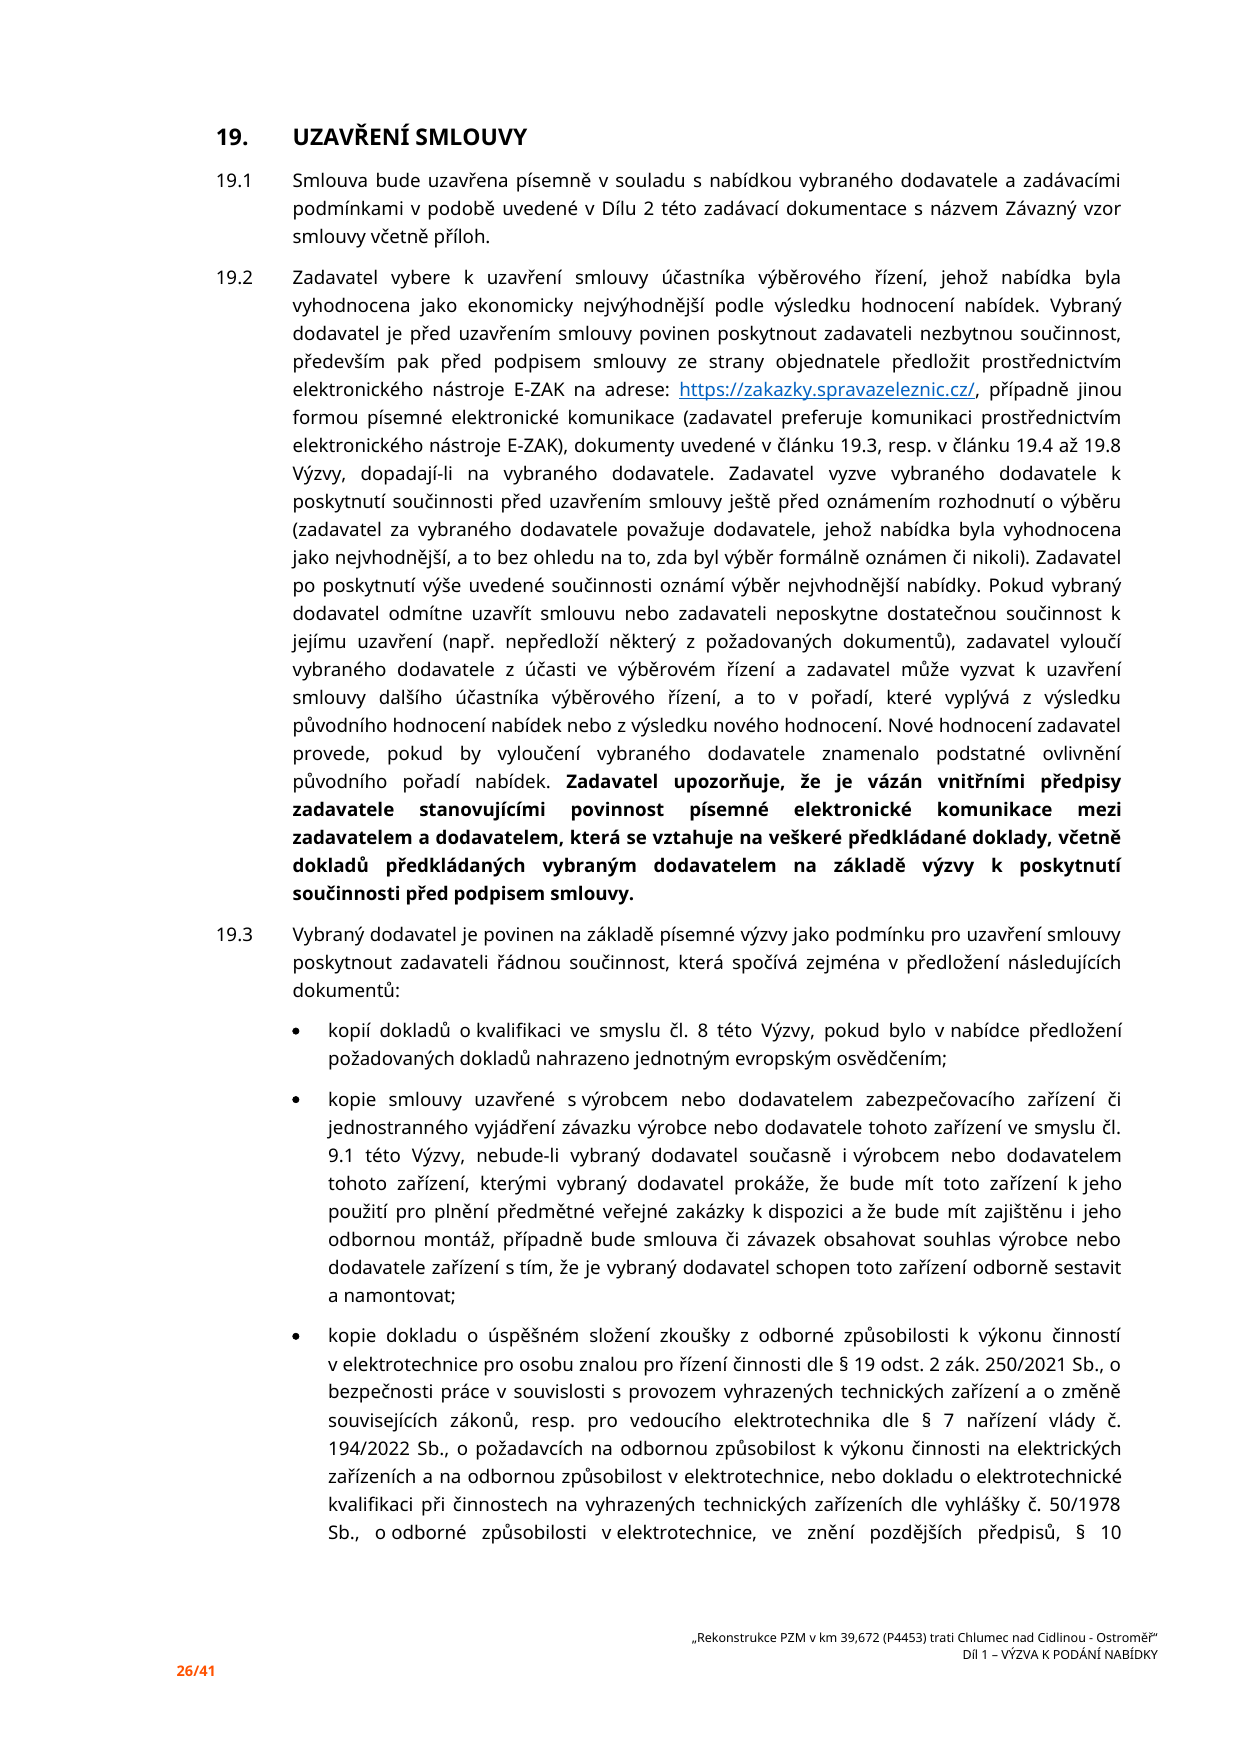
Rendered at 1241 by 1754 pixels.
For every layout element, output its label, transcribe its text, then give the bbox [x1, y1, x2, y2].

text Vybraný dodavatel je povinen na základě písemné výzvy jako podmínku pro uzavření smlouvy poskytnout zadavateli řádnou součinnost, která spočívá zejména v předložení následujících dokumentů: [216, 921, 1122, 1003]
text Zadavatel vybere k uzavření smlouvy účastníka výběrového řízení, jehož nabídka byla vyhodnocena jako ekonomicky nejvýhodnější podle výsledku hodnocení nabídek. Vybraný dodavatel je před uzavřením smlouvy povinen poskytnout zadavateli nezbytnou součinnost, především pak před podpisem smlouvy ze strany objednatele předložit prostřednictvím elektronického nástroje E-ZAK na adrese: https://zakazky.spravazeleznic.cz/, případně jinou formou písemné elektronické komunikace (zadavatel preferuje komunikaci prostřednictvím elektronického nástroje E-ZAK), dokumenty uvedené v článku 19.3, resp. v článku 19.4 až 19.8 Výzvy, dopadají-li na vybraného dodavatele. Zadavatel vyzve vybraného dodavatele k poskytnutí součinnosti před uzavřením smlouvy ještě před oznámením rozhodnutí o výběru (zadavatel za vybraného dodavatele považuje dodavatele, jehož nabídka byla vyhodnocena jako nejvhodnější, a to bez ohledu na to, zda byl výběr formálně oznámen či nikoli). Zadavatel po poskytnutí výše uvedené součinnosti oznámí výběr nejvhodnější nabídky. Pokud vybraný dodavatel odmítne uzavřít smlouvu nebo zadavateli neposkytne dostatečnou součinnost k jejímu uzavření (např. nepředloží některý z požadovaných dokumentů), zadavatel vyloučí vybraného dodavatele z účasti ve výběrovém řízení a zadavatel může vyzvat k uzavření smlouvy dalšího účastníka výběrového řízení, a to v pořadí, které vyplývá z výsledku původního hodnocení nabídek nebo z výsledku nového hodnocení. Nové hodnocení zadavatel provede, pokud by vyloučení vybraného dodavatele znamenalo podstatné ovlivnění původního pořadí nabídek. Zadavatel upozorňuje, že je vázán vnitřními předpisy zadavatele stanovujícími povinnost písemné elektronické komunikace mezi zadavatelem a dodavatelem, která se vztahuje na veškeré předkládané doklady, včetně dokladů předkládaných vybraným dodavatelem na základě výzvy k poskytnutí součinnosti před podpisem smlouvy. [216, 264, 1122, 906]
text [292, 1323, 1122, 1544]
text Smlouva bude uzavřena písemně v souladu s nabídkou vybraného dodavatele a zadávacími podmínkami v podobě uvedené v Dílu 2 této zadávací dokumentace s názvem Závazný vzor smlouvy včetně příloh. [216, 167, 1122, 249]
text kopií dokladů o kvalifikaci ve smyslu čl. 8 této Výzvy, pokud bylo v nabídce předložení požadovaných dokladů nahrazeno jednotným evropským osvědčením; [292, 1018, 1122, 1071]
text UZAVŘENÍ SMLOUVY [216, 121, 1122, 152]
text kopie smlouvy uzavřené s výrobcem nebo dodavatelem zabezpečovacího zařízení či jednostranného vyjádření závazku výrobce nebo dodavatele tohoto zařízení ve smyslu čl. 9.1 této Výzvy, nebude-li vybraný dodavatel současně i výrobcem nebo dodavatelem tohoto zařízení, kterými vybraný dodavatel prokáže, že bude mít toto zařízení k jeho použití pro plnění předmětné veřejné zakázky k dispozici a že bude mít zajištěnu i jeho odbornou montáž, případně bude smlouva či závazek obsahovat souhlas výrobce nebo dodavatele zařízení s tím, že je vybraný dodavatel schopen toto zařízení odborně sestavit a namontovat; [292, 1086, 1122, 1308]
